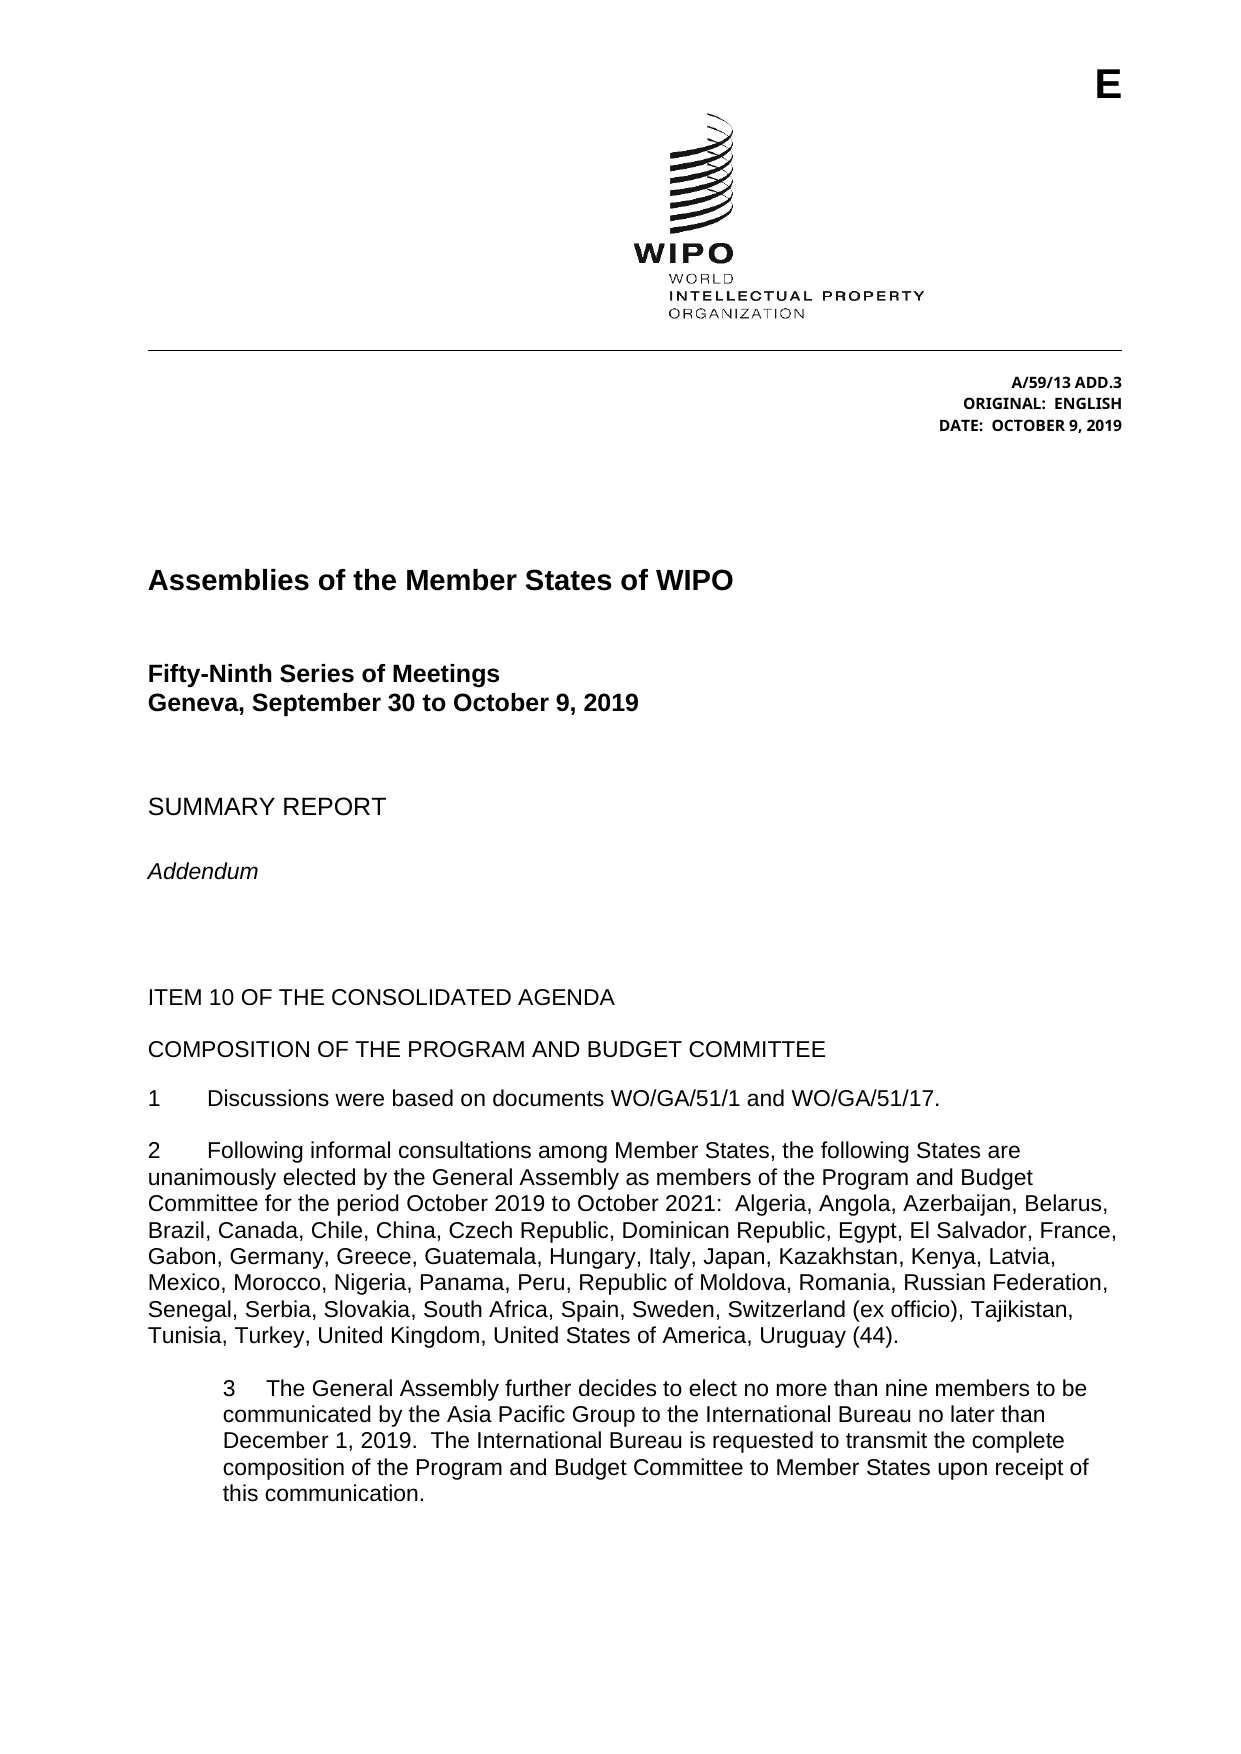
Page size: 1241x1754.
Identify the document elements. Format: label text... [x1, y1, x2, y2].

text SUMMARY REPORT [148, 792, 1122, 820]
text E [148, 59, 1122, 107]
subtitle ITEM 10 OF THE CONSOLIDATED AGENDA [148, 984, 1122, 1011]
text DATE: October 9, 2019 [148, 414, 1122, 436]
text Following informal consultations among Member States, the following States are unanimously elected by the General Assembly as members of the Program and Budget Committee for the period October 2019 to October 2021: Algeria, Angola, Azerbaijan, Belarus, Brazil, Canada, Chile, China, Czech Republic, Dominican Republic, Egypt, El Salvador, France, Gabon, Germany, Greece, Guatemala, Hungary, Italy, Japan, Kazakhstan, Kenya, Latvia, Mexico, Morocco, Nigeria, Panama, Peru, Republic of Moldova, Romania, Russian Federation, Senegal, Serbia, Slovakia, South Africa, Spain, Sweden, Switzerland (ex officio), Tajikistan, Tunisia, Turkey, United Kingdom, United States of America, Uruguay (44). [148, 1137, 1122, 1348]
picture [626, 107, 931, 325]
text Discussions were based on documents WO/GA/51/1 and WO/GA/51/17. [148, 1085, 1122, 1111]
text Addendum [148, 858, 1122, 884]
text A/59/13 Add.3 [148, 351, 1122, 393]
list The General Assembly further decides to elect no more than nine members to be communicated by the Asia Pacific Group to the International Bureau no later than December 1, 2019. The International Bureau is requested to transmit the complete composition of the Program and Budget Committee to Member States upon receipt of this communication. [223, 1375, 1122, 1506]
subtitle Assemblies of the Member States of WIPO [148, 563, 1122, 597]
subtitle composition of the program and budget committee [148, 1036, 1122, 1062]
text Fifty-Ninth Series of Meetings Geneva, September 30 to October 9, 2019 [148, 659, 1122, 717]
text ORIGINAL: English [148, 393, 1122, 414]
